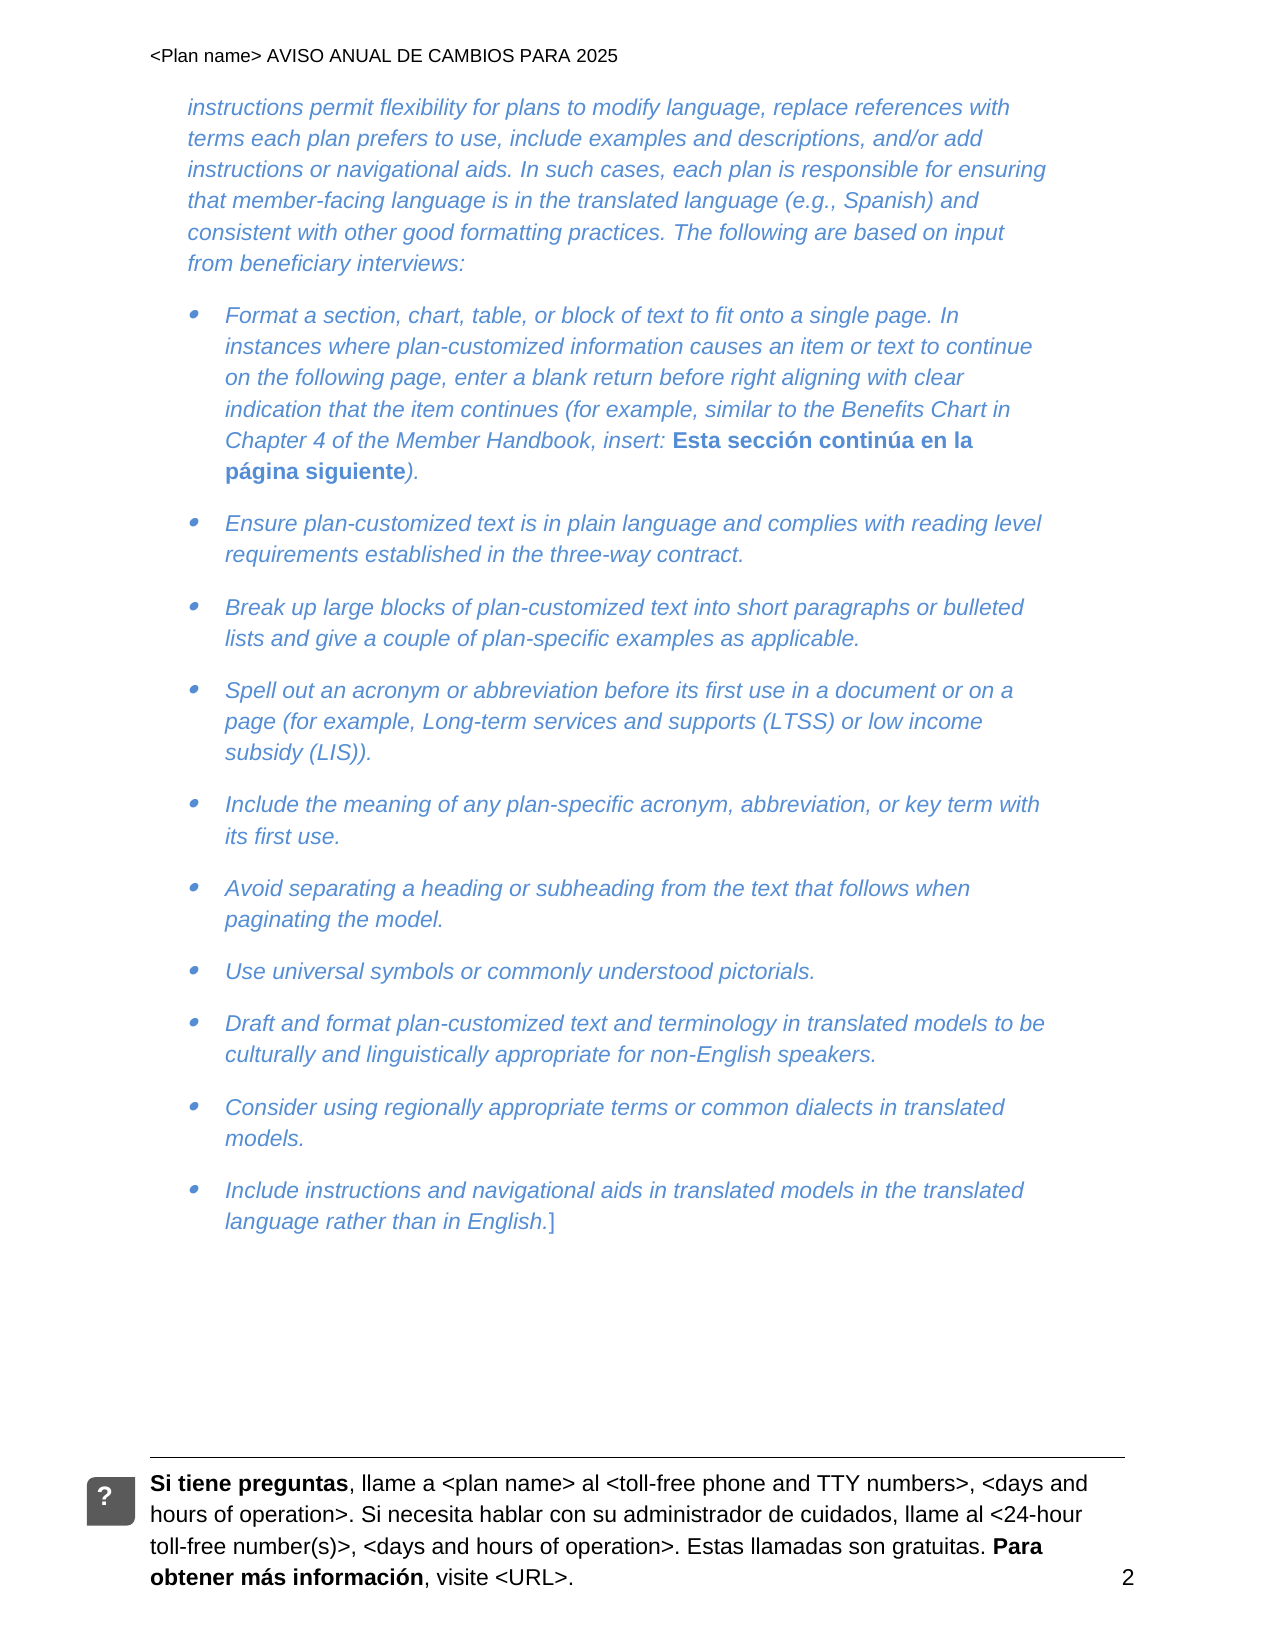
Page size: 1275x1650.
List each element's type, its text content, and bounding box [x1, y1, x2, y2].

list Draft and format plan-customized text and terminology in translated models to be culturally and linguistically appropriate for non-English speakers. [187, 1007, 1050, 1069]
list Ensure plan-customized text is in plain language and complies with reading level requirements established in the three-way contract. [187, 507, 1050, 569]
list Include the meaning of any plan-specific acronym, abbreviation, or key term with its first use. [187, 788, 1050, 850]
list Format a section, chart, table, or block of text to fit onto a single page. In instances where plan-customized information causes an item or text to continue on the following page, enter a blank return before right aligning with clear indication that the item continues (for example, similar to the Benefits Chart in Chapter 4 of the Member Handbook, insert: Esta sección continúa en la página siguiente). [187, 298, 1050, 486]
list Avoid separating a heading or subheading from the text that follows when paginating the model. [187, 871, 1050, 934]
list Consider using regionally appropriate terms or common dialects in translated models. [187, 1090, 1050, 1152]
list Use universal symbols or commonly understood pictorials. [187, 954, 1050, 986]
list Include instructions and navigational aids in translated models in the translated language rather than in English.] [187, 1173, 1050, 1236]
list Break up large blocks of plan-customized text into short paragraphs or bulleted lists and give a couple of plan-specific examples as applicable. [187, 590, 1050, 652]
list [150, 90, 1050, 277]
list Spell out an acronym or abbreviation before its first use in a document or on a page (for example, Long-term services and supports (LTSS) or low income subsidy (LIS)). [187, 673, 1050, 767]
